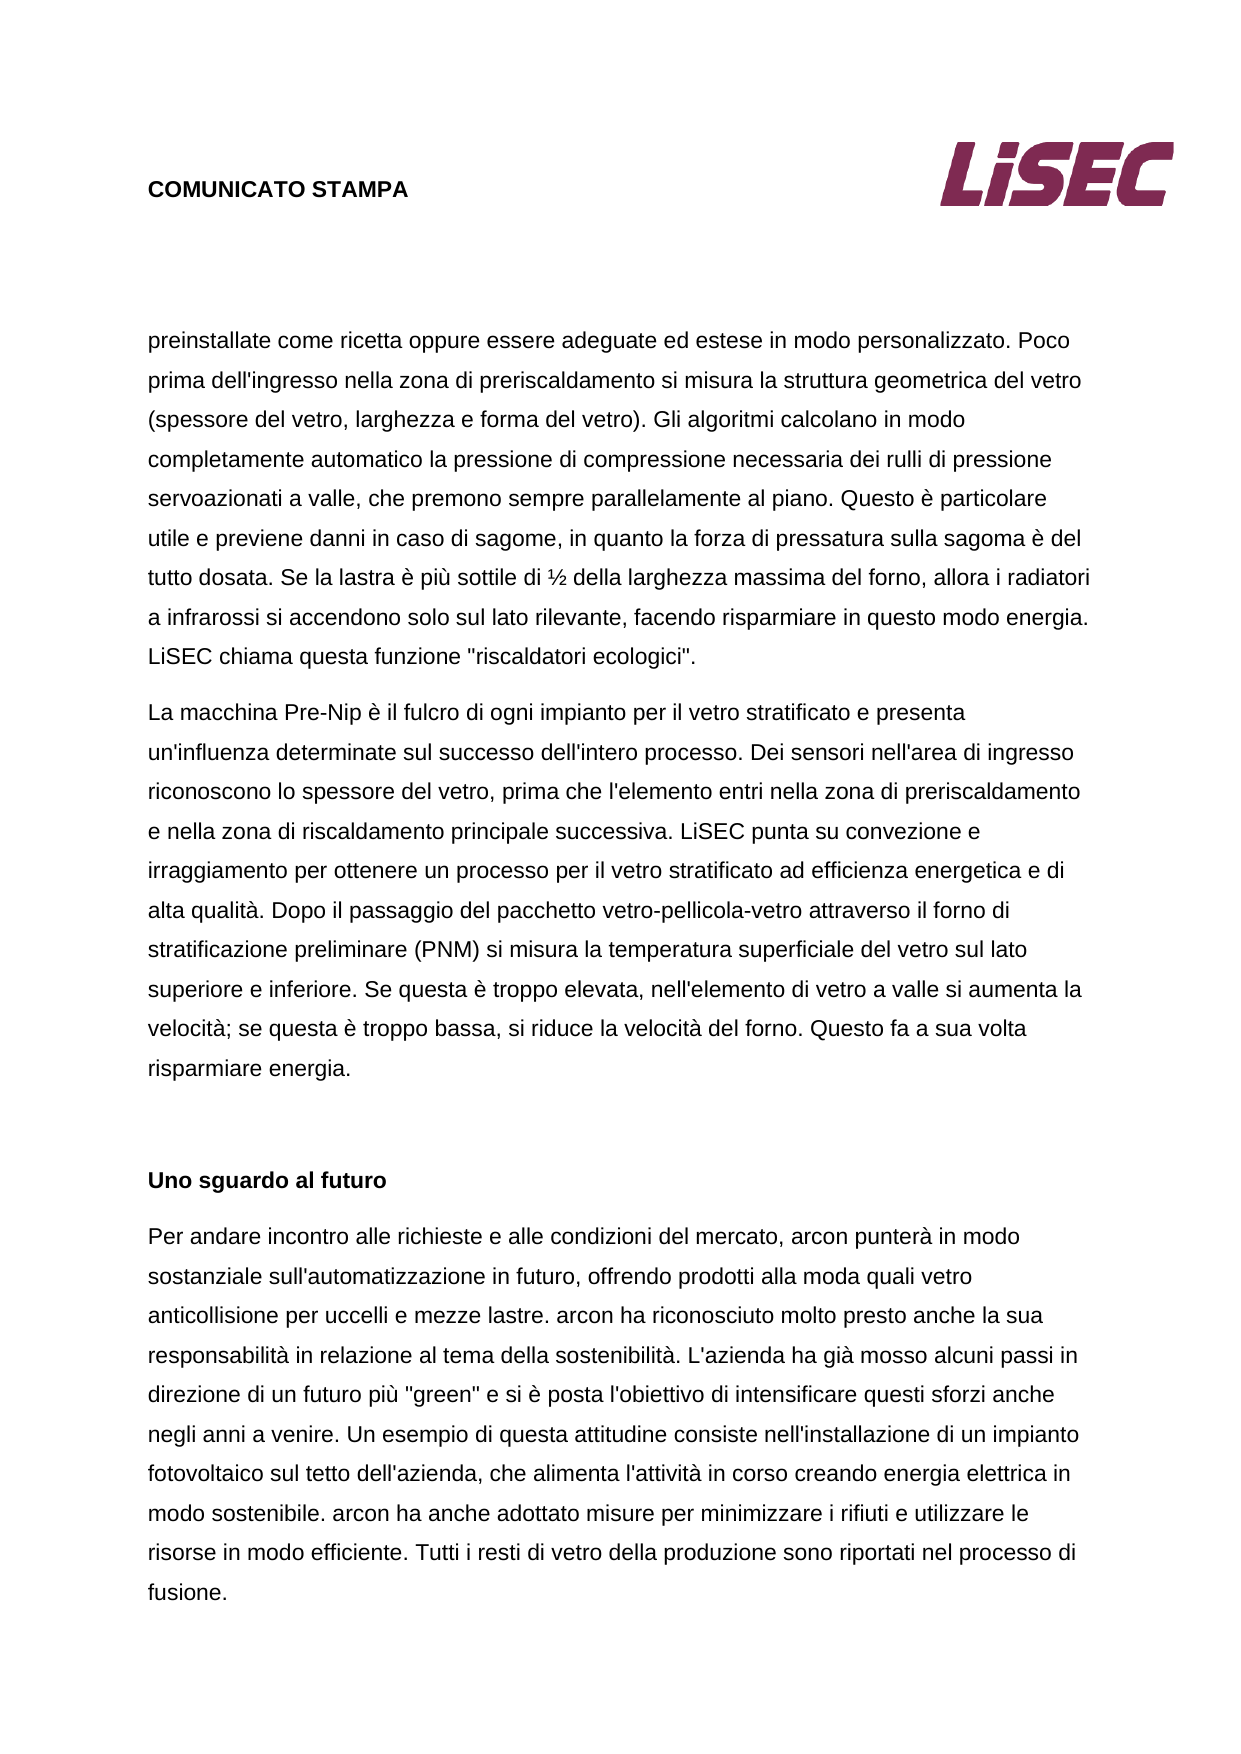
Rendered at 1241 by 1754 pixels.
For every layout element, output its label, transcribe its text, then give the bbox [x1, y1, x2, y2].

text Per andare incontro alle richieste e alle condizioni del mercato, arcon punterà in modo sostanziale sull'automatizzazione in futuro, offrendo prodotti alla moda quali vetro anticollisione per uccelli e mezze lastre. arcon ha riconosciuto molto presto anche la sua responsabilità in relazione al tema della sostenibilità. L'azienda ha già mosso alcuni passi in direzione di un futuro più "green" e si è posta l'obiettivo di intensificare questi sforzi anche negli anni a venire. Un esempio di questa attitudine consiste nell'installazione di un impianto fotovoltaico sul tetto dell'azienda, che alimenta l'attività in corso creando energia elettrica in modo sostenibile. arcon ha anche adottato misure per minimizzare i rifiuti e utilizzare le risorse in modo efficiente. Tutti i resti di vetro della produzione sono riportati nel processo di fusione. [148, 1223, 1093, 1605]
text La macchina Pre-Nip è il fulcro di ogni impianto per il vetro stratificato e presenta un'influenza determinate sul successo dell'intero processo. Dei sensori nell'area di ingresso riconoscono lo spessore del vetro, prima che l'elemento entri nella zona di preriscaldamento e nella zona di riscaldamento principale successiva. LiSEC punta su convezione e irraggiamento per ottenere un processo per il vetro stratificato ad efficienza energetica e di alta qualità. Dopo il passaggio del pacchetto vetro-pellicola-vetro attraverso il forno di stratificazione preliminare (PNM) si misura la temperatura superficiale del vetro sul lato superiore e inferiore. Se questa è troppo elevata, nell'elemento di vetro a valle si aumenta la velocità; se questa è troppo bassa, si riduce la velocità del forno. Questo fa a sua volta risparmiare energia. [148, 699, 1093, 1081]
text Uno sguardo al futuro [148, 1167, 1093, 1193]
picture [939, 142, 1173, 205]
